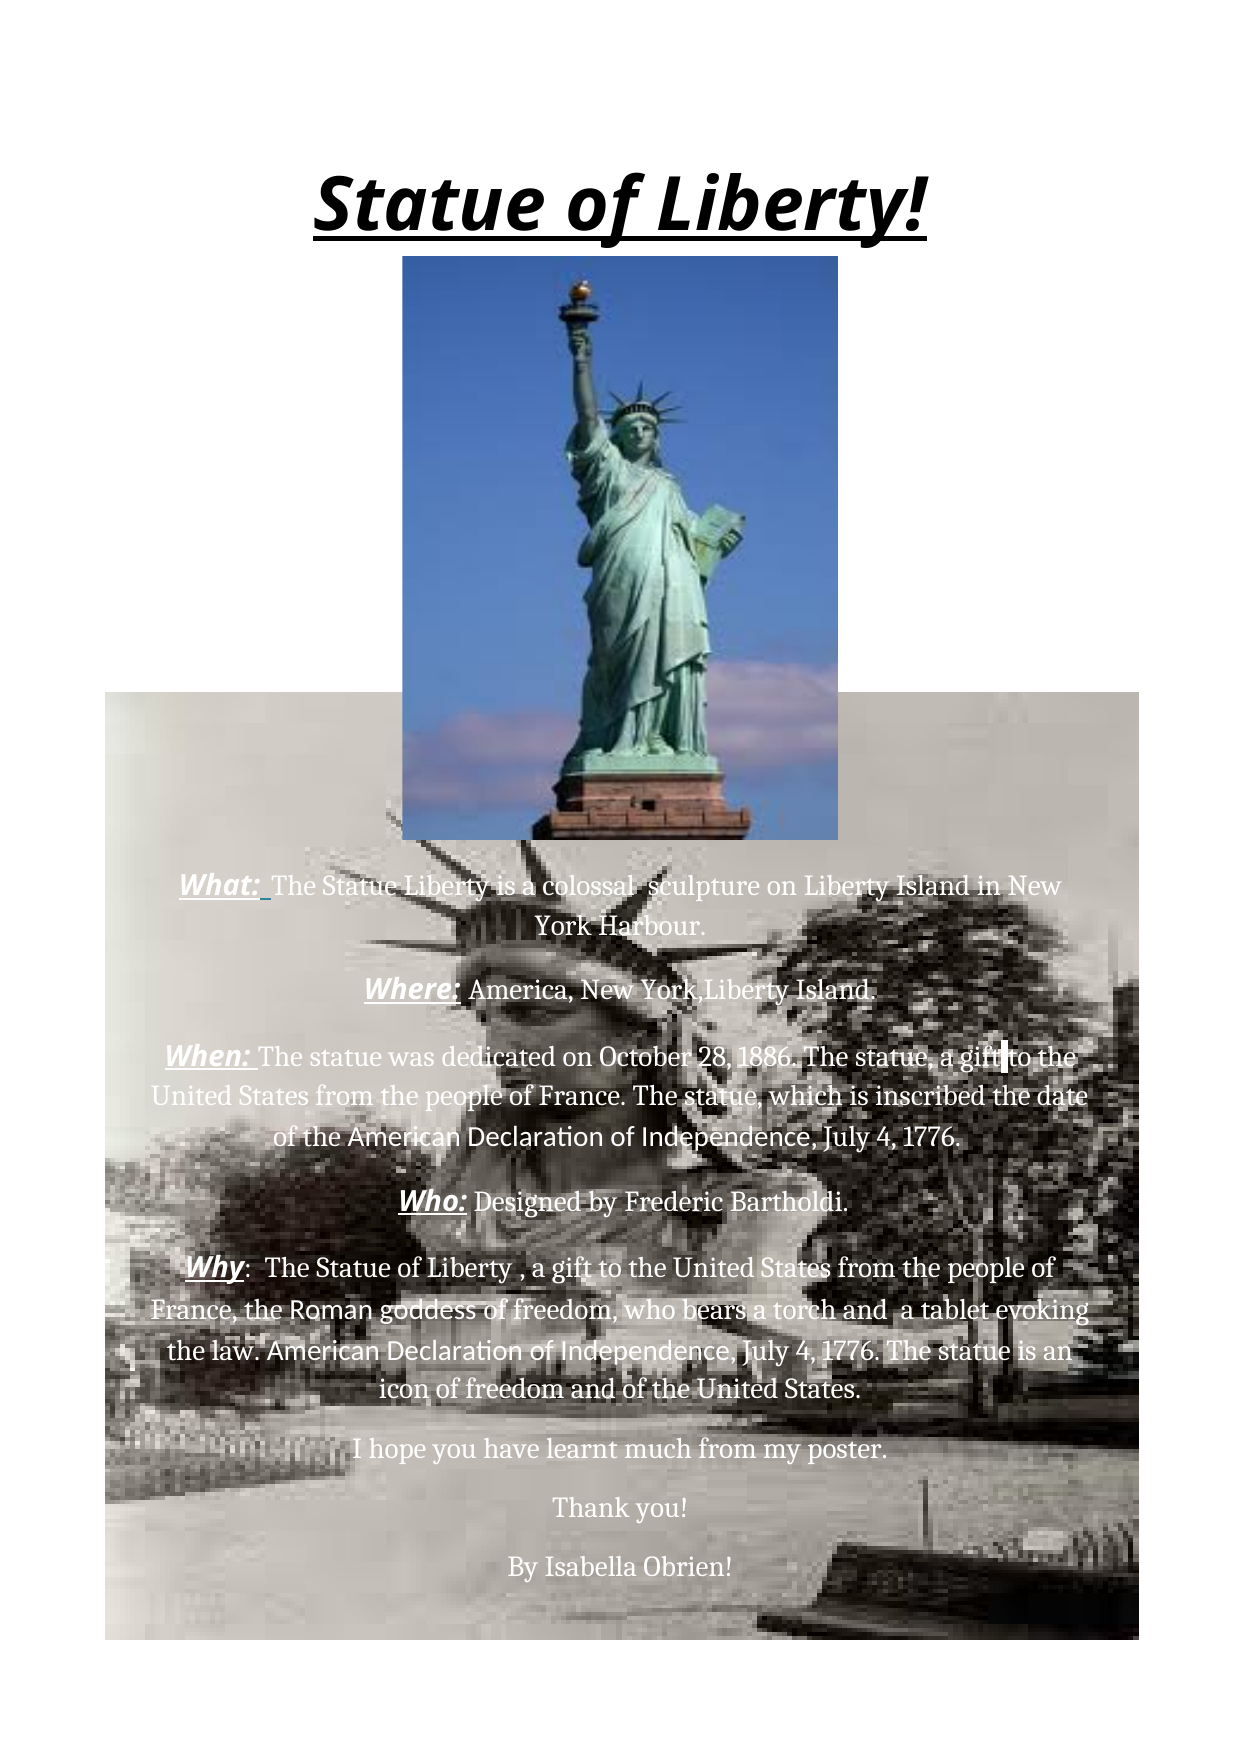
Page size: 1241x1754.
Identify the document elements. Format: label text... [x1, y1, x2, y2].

text When: The statue was dedicated on October 28, 1886. The statue, a gift to the United States from the people of France. The statue, which is inscribed the date of the American Declaration of Independence, July 4, 1776. [150, 1035, 1090, 1154]
text I hope you have learnt much from my poster. [150, 1432, 1090, 1465]
text Who: Designed by Frederic Bartholdi. [150, 1180, 1090, 1219]
text By Isabella Obrien! [150, 1551, 1090, 1584]
text What: The Statue Liberty is a colossal sculpture on Liberty Island in New York Harbour. [150, 864, 1090, 942]
text Why: The Statue of Liberty , a gift to the United States from the people of France, the Roman goddess of freedom, who bears a torch and a tablet evoking the law. American Declaration of Independence, July 4, 1776. The statue is an icon of freedom and of the United States. [150, 1246, 1090, 1406]
text Thank you! [150, 1491, 1090, 1525]
text Statue of Liberty! [150, 150, 1090, 839]
text Where: America, New York,Liberty Island. [150, 968, 1090, 1008]
picture [105, 256, 1139, 1640]
